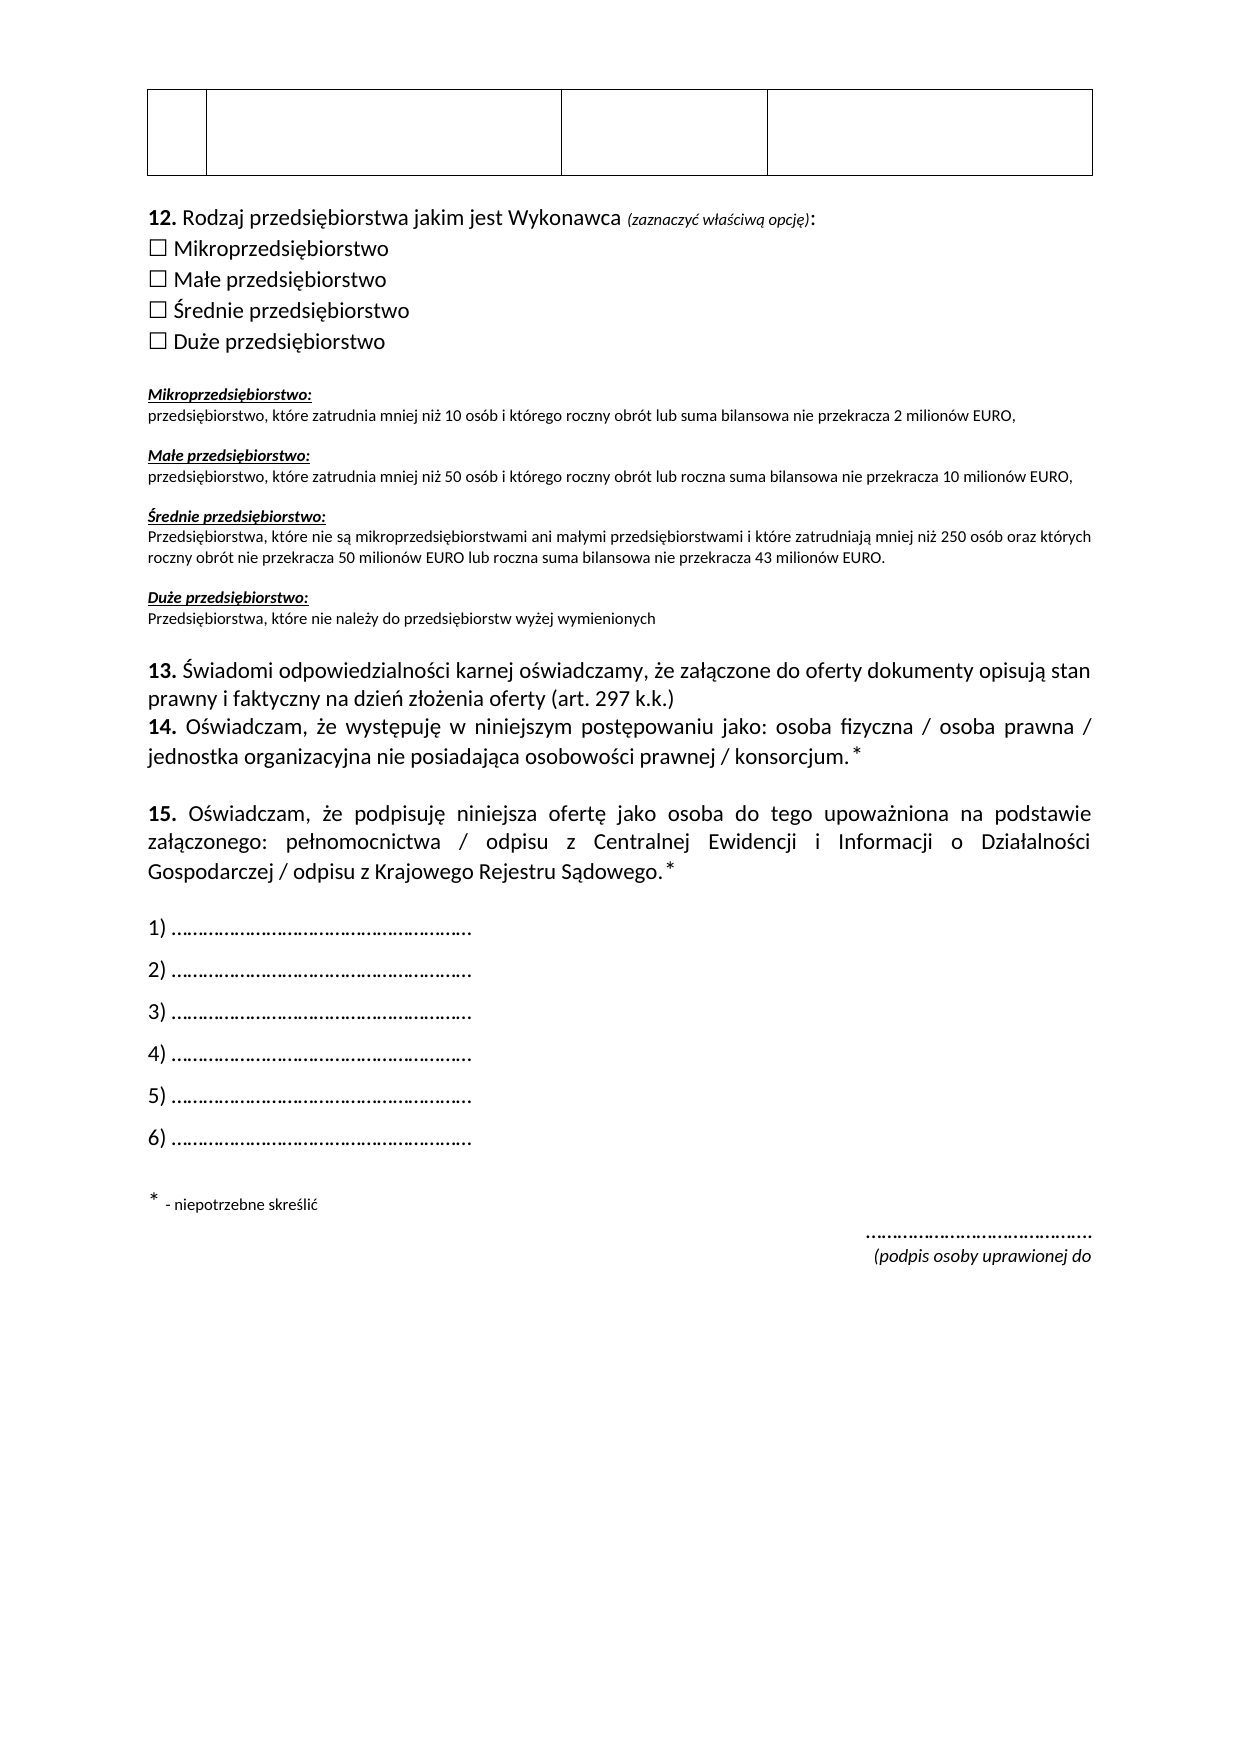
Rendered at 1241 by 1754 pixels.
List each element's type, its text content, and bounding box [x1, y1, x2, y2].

text 14. Oświadczam, że występuję w niniejszym postępowaniu jako: osoba fizyczna / osoba prawna / jednostka organizacyjna nie posiadająca osobowości prawnej / konsorcjum.* [148, 712, 1093, 771]
text Średnie przedsiębiorstwo [148, 294, 1093, 325]
text Małe przedsiębiorstwo: [148, 446, 1093, 466]
text Mikroprzedsiębiorstwo [148, 232, 1093, 263]
text * - niepotrzebne skreślić [148, 1186, 1093, 1216]
table_cell [562, 90, 767, 174]
text ……………………………………. [148, 1216, 1093, 1244]
text 3) ………………………………………………… [148, 997, 1093, 1026]
text przedsiębiorstwo, które zatrudnia mniej niż 10 osób i którego roczny obrót lub suma bilansowa nie przekracza 2 milionów EURO, [148, 405, 1093, 425]
text (podpis osoby uprawionej do [148, 1244, 1093, 1267]
text 15. Oświadczam, że podpisuję niniejsza ofertę jako osoba do tego upoważniona na podstawie załączonego: pełnomocnictwa / odpisu z Centralnej Ewidencji i Informacji o Działalności Gospodarczej / odpisu z Krajowego Rejestru Sądowego.* [148, 799, 1093, 886]
text Małe przedsiębiorstwo [148, 263, 1093, 294]
table_cell [768, 90, 1092, 174]
text Mikroprzedsiębiorstwo: [148, 384, 1093, 405]
text Duże przedsiębiorstwo: [148, 588, 1093, 608]
text 1) ………………………………………………… [148, 913, 1093, 942]
text Duże przedsiębiorstwo [148, 325, 1093, 357]
text 5) ………………………………………………… [148, 1081, 1093, 1109]
text 2) ………………………………………………… [148, 956, 1093, 983]
text 4) ………………………………………………… [148, 1039, 1093, 1067]
text przedsiębiorstwo, które zatrudnia mniej niż 50 osób i którego roczny obrót lub roczna suma bilansowa nie przekracza 10 milionów EURO, [148, 466, 1093, 486]
text 12. Rodzaj przedsiębiorstwa jakim jest Wykonawca (zaznaczyć właściwą opcję): [148, 203, 1093, 232]
text Przedsiębiorstwa, które nie należy do przedsiębiorstw wyżej wymienionych [148, 608, 1093, 628]
text 13. Świadomi odpowiedzialności karnej oświadczamy, że załączone do oferty dokumenty opisują stan prawny i faktyczny na dzień złożenia oferty (art. 297 k.k.) [148, 656, 1093, 712]
table_cell [148, 90, 206, 174]
text 6) ………………………………………………… [148, 1123, 1093, 1151]
text Średnie przedsiębiorstwo: [148, 506, 1093, 527]
text Przedsiębiorstwa, które nie są mikroprzedsiębiorstwami ani małymi przedsiębiorstwami i które zatrudniają mniej niż 250 osób oraz których roczny obrót nie przekracza 50 milionów EURO lub roczna suma bilansowa nie przekracza 43 milionów EURO. [148, 527, 1093, 567]
table_cell [207, 90, 561, 174]
